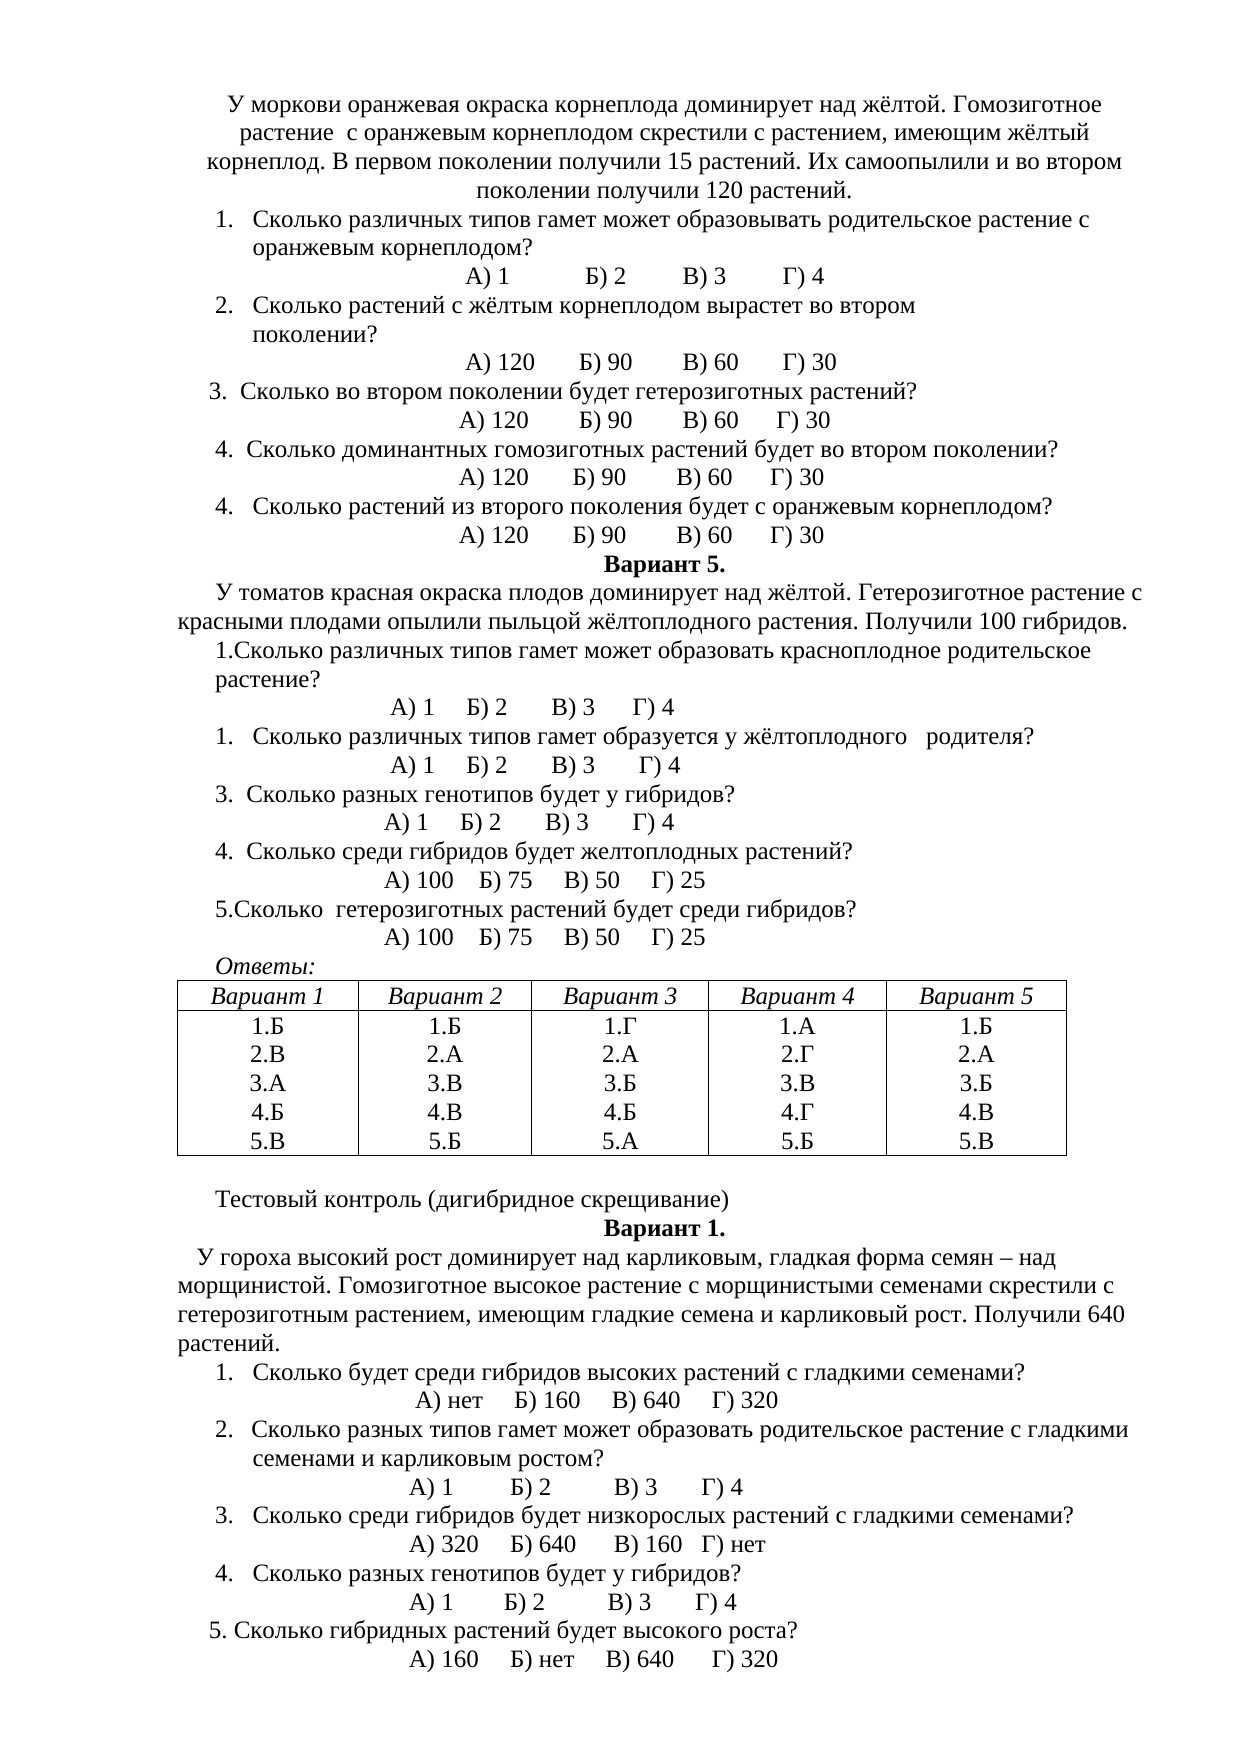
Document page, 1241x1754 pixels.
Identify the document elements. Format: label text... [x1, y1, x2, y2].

text 1.Сколько различных типов гамет может образовать красноплодное родительское растение? [215, 635, 1152, 692]
list Сколько среди гибридов будет низкорослых растений с гладкими семенами? [215, 1501, 1152, 1529]
text А) 1 Б) 2 В) 3 Г) 4 [215, 261, 1152, 290]
table_header Вариант 2 [359, 981, 531, 1010]
text А) 1 Б) 2 В) 3 Г) 4 [177, 807, 1152, 836]
list Сколько различных типов гамет может образовывать родительское растение с оранжевым корнеплодом? [215, 204, 1152, 261]
text А) 1 Б) 2 В) 3 Г) 4 [215, 750, 1152, 779]
text А) 1 Б) 2 В) 3 Г) 4 [177, 1587, 1152, 1616]
table_header Вариант 5 [887, 981, 1066, 1010]
text А) 120 Б) 90 В) 60 Г) 30 [215, 462, 1152, 491]
table_header Вариант 3 [532, 981, 708, 1010]
text 5. Сколько гибридных растений будет высокого роста? [177, 1616, 1152, 1644]
text А) 120 Б) 90 В) 60 Г) 30 [177, 405, 1152, 434]
text 4. Сколько доминантных гомозиготных растений будет во втором поколении? [215, 434, 1152, 462]
text У гороха высокий рост доминирует над карликовым, гладкая форма семян – над морщинистой. Гомозиготное высокое растение с морщинистыми семенами скрестили с гетерозиготным растением, имеющим гладкие семена и карликовый рост. Получили 640 растений. [177, 1242, 1152, 1357]
text 4. Сколько среди гибридов будет желтоплодных растений? [215, 836, 1152, 865]
text А) 1 Б) 2 В) 3 Г) 4 [215, 1472, 1152, 1501]
table_cell 1.Г 2.А 3.Б 4.Б 5.А [532, 1011, 708, 1154]
text А) 100 Б) 75 В) 50 Г) 25 [215, 922, 1152, 951]
text 3. Сколько разных генотипов будет у гибридов? [215, 779, 1152, 807]
text А) 320 Б) 640 В) 160 Г) нет [215, 1529, 1152, 1558]
list Сколько различных типов гамет образуется у жёлтоплодного родителя? [215, 721, 1152, 750]
list Сколько растений с жёлтым корнеплодом вырастет во втором [215, 290, 1152, 319]
text 3. Сколько во втором поколении будет гетерозиготных растений? [177, 376, 1152, 405]
text Ответы: [215, 951, 1152, 980]
text А) 120 Б) 90 В) 60 Г) 30 [215, 347, 1152, 376]
table_cell 1.Б 2.А 3.Б 4.В 5.В [887, 1011, 1066, 1154]
list Сколько будет среди гибридов высоких растений с гладкими семенами? [215, 1357, 1152, 1386]
text А) нет Б) 160 В) 640 Г) 320 [215, 1386, 1152, 1414]
text А) 160 Б) нет В) 640 Г) 320 [177, 1644, 1152, 1673]
table_header Вариант 4 [709, 981, 886, 1010]
list Сколько разных генотипов будет у гибридов? [215, 1558, 1152, 1587]
text А) 1 Б) 2 В) 3 Г) 4 [215, 692, 1152, 721]
table_cell 1.Б 2.В 3.А 4.Б 5.В [178, 1011, 358, 1154]
text Вариант 5. [177, 549, 1152, 577]
text А) 100 Б) 75 В) 50 Г) 25 [215, 865, 1152, 894]
text У моркови оранжевая окраска корнеплода доминирует над жёлтой. Гомозиготное растение с оранжевым корнеплодом скрестили с растением, имеющим жёлтый корнеплод. В первом поколении получили 15 растений. Их самоопылили и во втором поколении получили 120 растений. [177, 89, 1152, 204]
table_cell 1.А 2.Г 3.В 4.Г 5.Б [709, 1011, 886, 1154]
table_header Вариант 1 [178, 981, 358, 1010]
text Тестовый контроль (дигибридное скрещивание) [215, 1184, 1152, 1213]
list Сколько растений из второго поколения будет с оранжевым корнеплодом? [215, 491, 1152, 520]
list Сколько разных типов гамет может образовать родительское растение с гладкими семенами и карликовым ростом? [215, 1414, 1152, 1472]
text поколении? [215, 319, 1152, 347]
text У томатов красная окраска плодов доминирует над жёлтой. Гетерозиготное растение с красными плодами опылили пыльцой жёлтоплодного растения. Получили 100 гибридов. [177, 577, 1152, 635]
text А) 120 Б) 90 В) 60 Г) 30 [215, 520, 1152, 549]
text Вариант 1. [177, 1213, 1152, 1242]
table_cell 1.Б 2.А 3.В 4.В 5.Б [359, 1011, 531, 1154]
text 5.Сколько гетерозиготных растений будет среди гибридов? [215, 894, 1152, 922]
